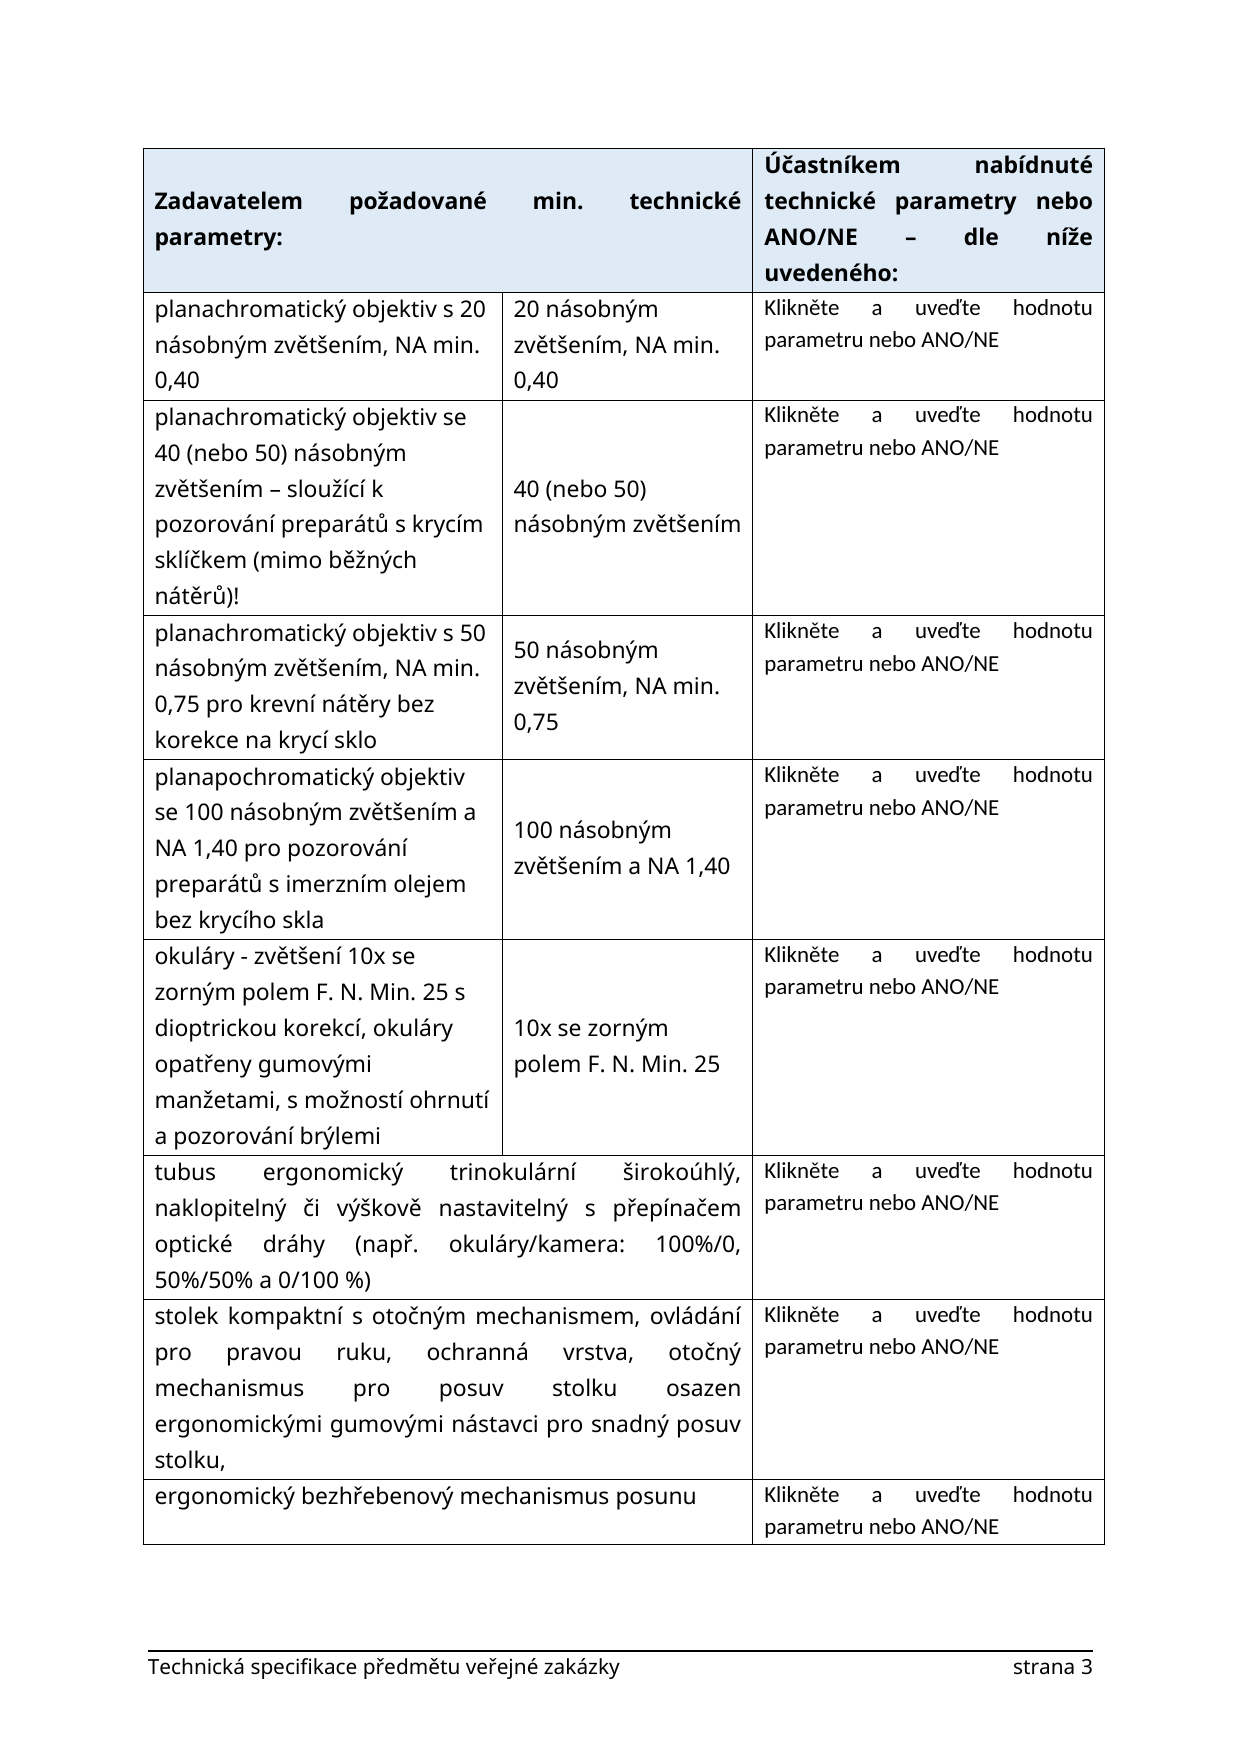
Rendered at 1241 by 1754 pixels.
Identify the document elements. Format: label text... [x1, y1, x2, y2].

table_cell 20 násobným zvětšením, NA min. 0,40 [503, 293, 752, 399]
table_cell planapochromatický objektiv se 100 násobným zvětšením a NA 1,40 pro pozorování preparátů s imerzním olejem bez krycího skla [144, 760, 502, 939]
table_cell planachromatický objektiv s 50 násobným zvětšením, NA min. 0,75 pro krevní nátěry bez korekce na krycí sklo [144, 616, 502, 759]
table_cell stolek kompaktní s otočným mechanismem, ovládání pro pravou ruku, ochranná vrstva, otočný mechanismus pro posuv stolku osazen ergonomickými gumovými nástavci pro snadný posuv stolku, [144, 1300, 752, 1479]
table_header Účastníkem nabídnuté technické parametry nebo ANO/NE – dle níže uvedeného: [753, 149, 1104, 292]
table_cell ergonomický bezhřebenový mechanismus posunu [144, 1480, 752, 1544]
table_cell planachromatický objektiv s 20 násobným zvětšením, NA min. 0,40 [144, 293, 502, 399]
table_cell 100 násobným zvětšením a NA 1,40 [503, 760, 752, 939]
table_cell okuláry - zvětšení 10x se zorným polem F. N. Min. 25 s dioptrickou korekcí, okuláry opatřeny gumovými manžetami, s možností ohrnutí a pozorování brýlemi [144, 940, 502, 1155]
table_cell tubus ergonomický trinokulární širokoúhlý, naklopitelný či výškově nastavitelný s přepínačem optické dráhy (např. okuláry/kamera: 100%/0, 50%/50% a 0/100 %) [144, 1156, 752, 1299]
table_cell planachromatický objektiv se 40 (nebo 50) násobným zvětšením – sloužící k pozorování preparátů s krycím sklíčkem (mimo běžných nátěrů)! [144, 401, 502, 615]
table_cell 40 (nebo 50) násobným zvětšením [503, 401, 752, 615]
table_cell 50 násobným zvětšením, NA min. 0,75 [503, 616, 752, 759]
table_header Zadavatelem požadované min. technické parametry: [144, 149, 752, 292]
table_cell 10x se zorným polem F. N. Min. 25 [503, 940, 752, 1155]
